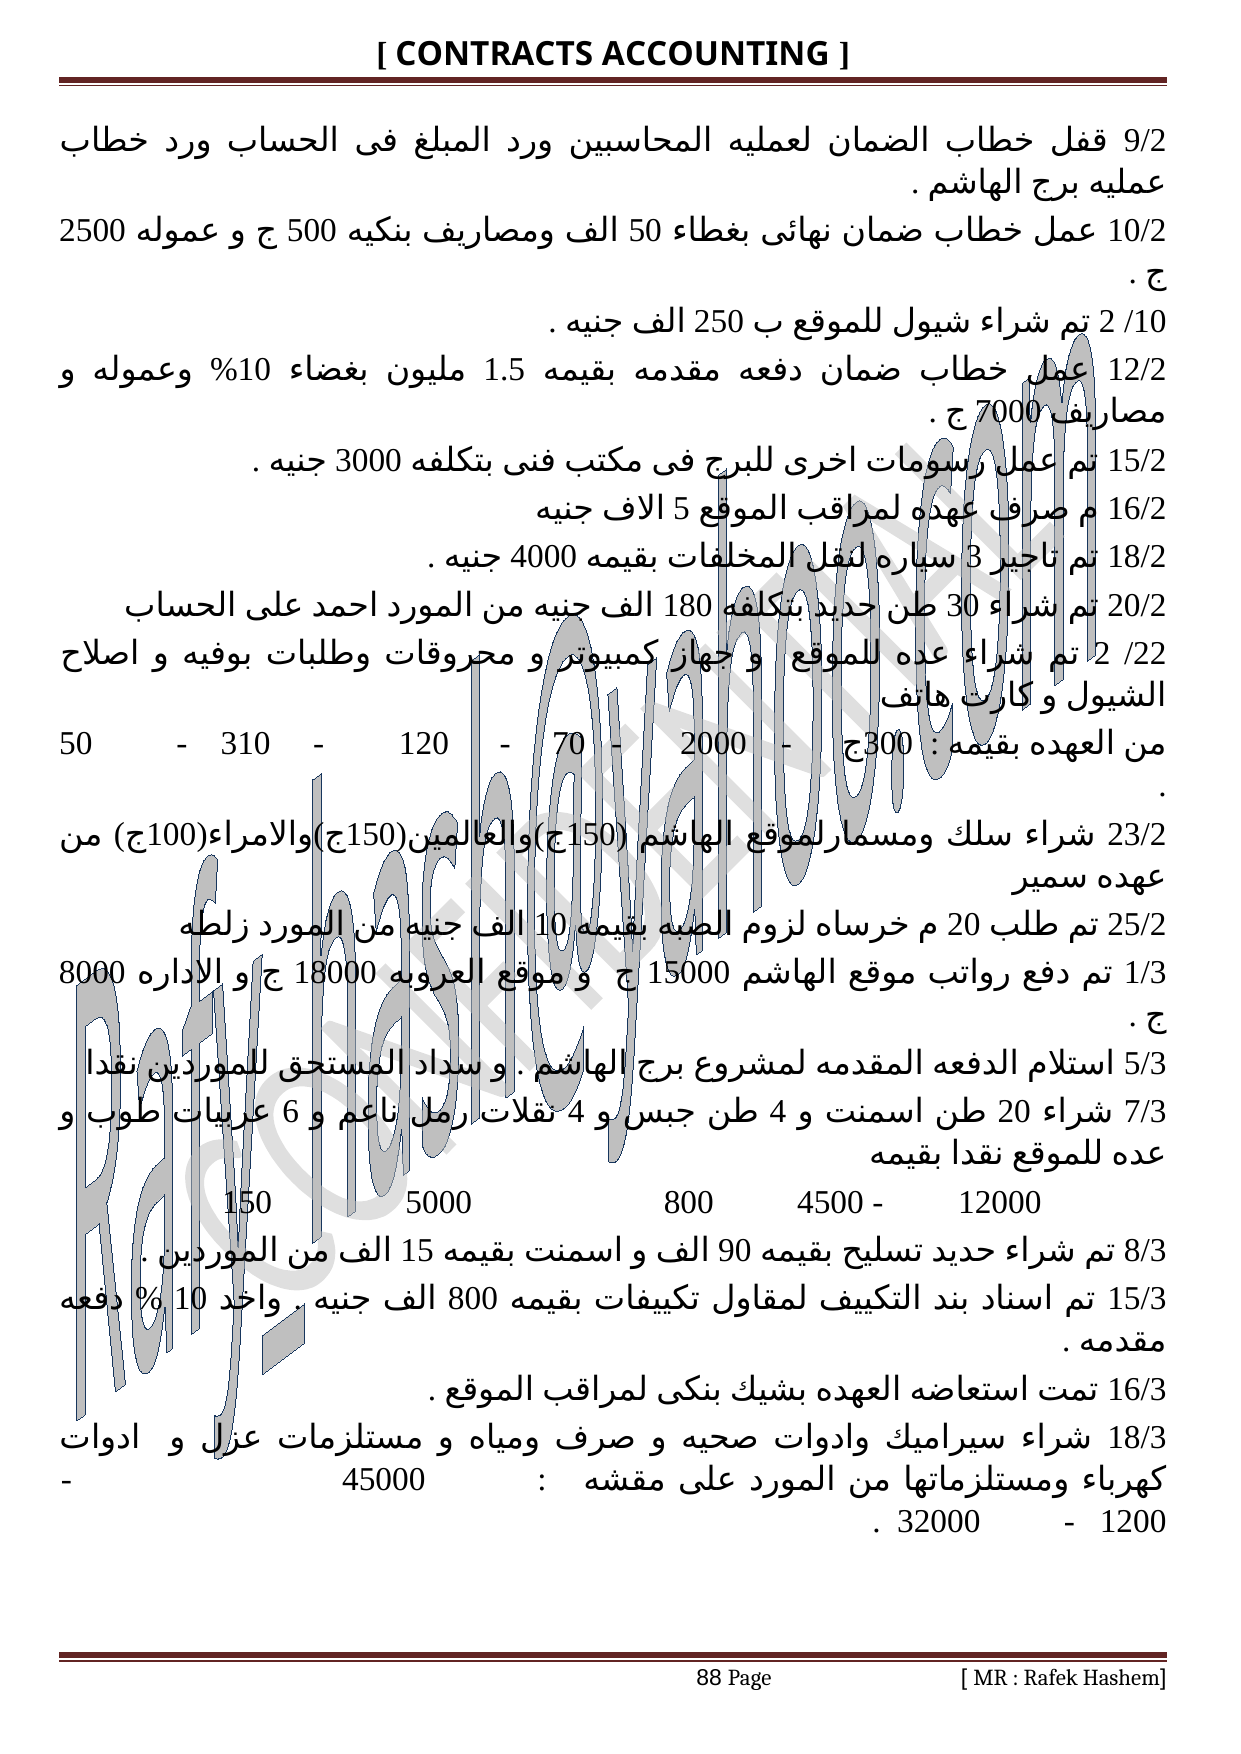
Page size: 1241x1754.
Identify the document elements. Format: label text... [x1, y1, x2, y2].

text 9/2 قفل خطاب الضمان لعمليه المحاسبين ورد المبلغ فى الحساب ورد خطاب عمليه برج الهاشم . [59, 120, 1167, 201]
text 16/3 تمت استعاضه العهده بشيك بنكى لمراقب الموقع . [59, 1369, 1167, 1407]
text من العهده بقيمه : 300ج - 2000 - 70 - 120 - 310 - 50 . [59, 724, 1167, 804]
text 1/3 تم دفع رواتب موقع الهاشم 15000 ج و موقع العروبه 18000 ج و الاداره 8000 ج . [59, 953, 1167, 1033]
text 16/2 م صرف عهده لمراقب الموقع 5 الاف جنيه [59, 488, 1167, 527]
text 23/2 شراء سلك ومسمارلموقع الهاشم (150ج)والعالمين(150ج)والامراء(100ج) من عهده سمير [59, 814, 1167, 894]
text 22/ 2 تم شراء عده للموقع و جهاز كمبيوتر و محروقات وطلبات بوفيه و اصلاح الشيول و كارت هاتف [59, 633, 1167, 714]
text 25/2 تم طلب 20 م خرساه لزوم الصبه بقيمه 10 الف جنيه من المورد زلطه [59, 904, 1167, 943]
text 10/2 عمل خطاب ضمان نهائى بغطاء 50 الف ومصاريف بنكيه 500 ج و عموله 2500 ج . [59, 211, 1167, 291]
text 12/2 عمل خطاب ضمان دفعه مقدمه بقيمه 1.5 مليون بغضاء 10% وعموله و مصاريف 7000 ج . [59, 349, 1167, 430]
text 5/3 استلام الدفعه المقدمه لمشروع برج الهاشم . و سداد المستحق للموردين نقدا [59, 1043, 1167, 1082]
text 18/3 شراء سيراميك وادوات صحيه و صرف ومياه و مستلزمات عزل و ادوات كهرباء ومستلزماتها من المورد على مقشه : 45000 - 1200 - 32000 . [59, 1417, 1167, 1540]
text 10/ 2 تم شراء شيول للموقع ب 250 الف جنيه . [59, 301, 1167, 339]
text 15/3 تم اسناد بند التكييف لمقاول تكييفات بقيمه 800 الف جنيه . واخد 10 % دفعه مقدمه . [59, 1279, 1167, 1359]
text 8/3 تم شراء حديد تسليح بقيمه 90 الف و اسمنت بقيمه 15 الف من الموردين . [59, 1230, 1167, 1269]
text 12000 - 4500 800 5000 150 [59, 1182, 1167, 1220]
text 15/2 تم عمل رسومات اخرى للبرج فى مكتب فنى بتكلفه 3000 جنيه . [59, 440, 1167, 478]
text 18/2 تم تاجير 3 سياره لنقل المخلفات بقيمه 4000 جنيه . [59, 537, 1167, 575]
text 20/2 تم شراء 30 طن حديد بتكلفه 180 الف جنيه من المورد احمد على الحساب [59, 585, 1167, 623]
text 7/3 شراء 20 طن اسمنت و 4 طن جبس و 4 نقلات رمل ناعم و 6 عربيات طوب و عده للموقع نقدا بقيمه [59, 1092, 1167, 1172]
